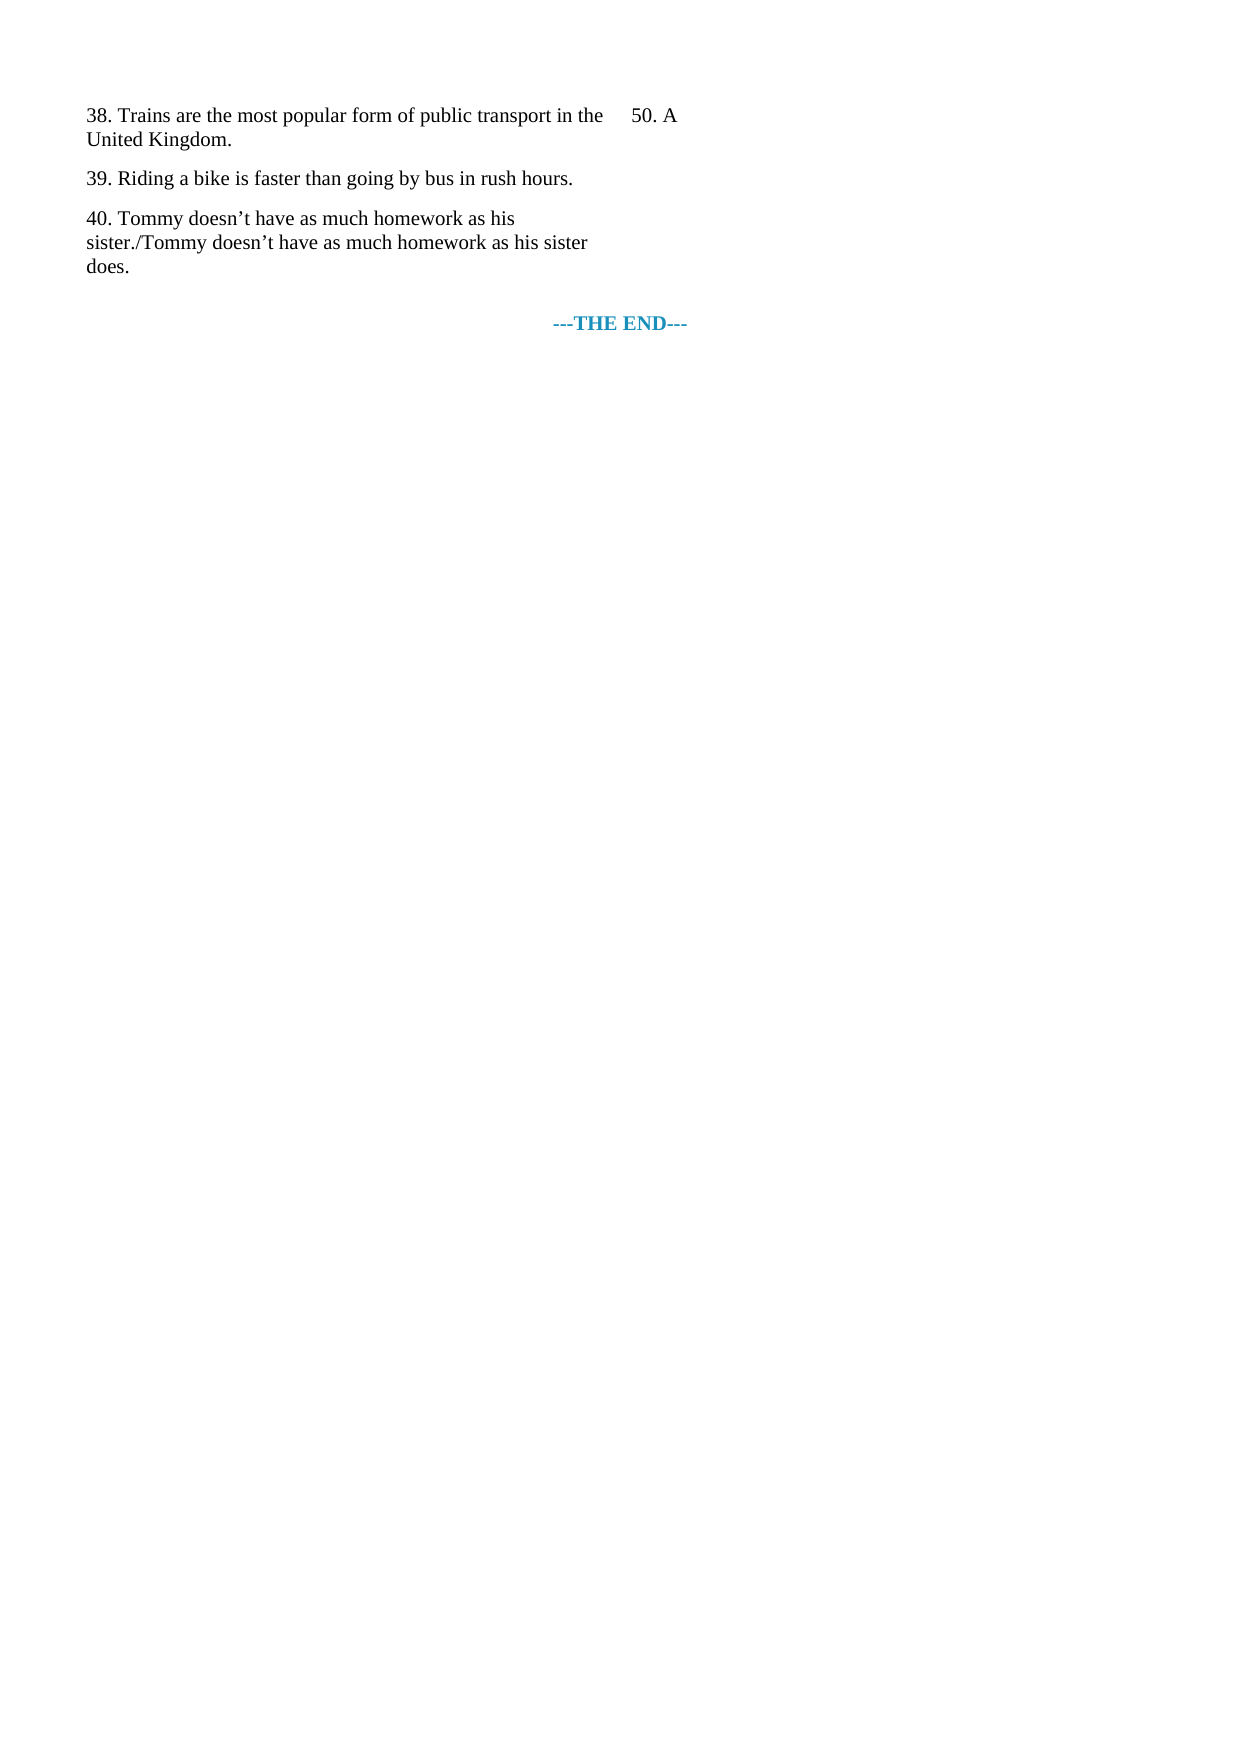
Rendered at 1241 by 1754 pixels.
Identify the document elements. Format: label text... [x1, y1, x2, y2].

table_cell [622, 77, 1165, 289]
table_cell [77, 77, 620, 289]
text ---THE END--- [75, 311, 1165, 335]
